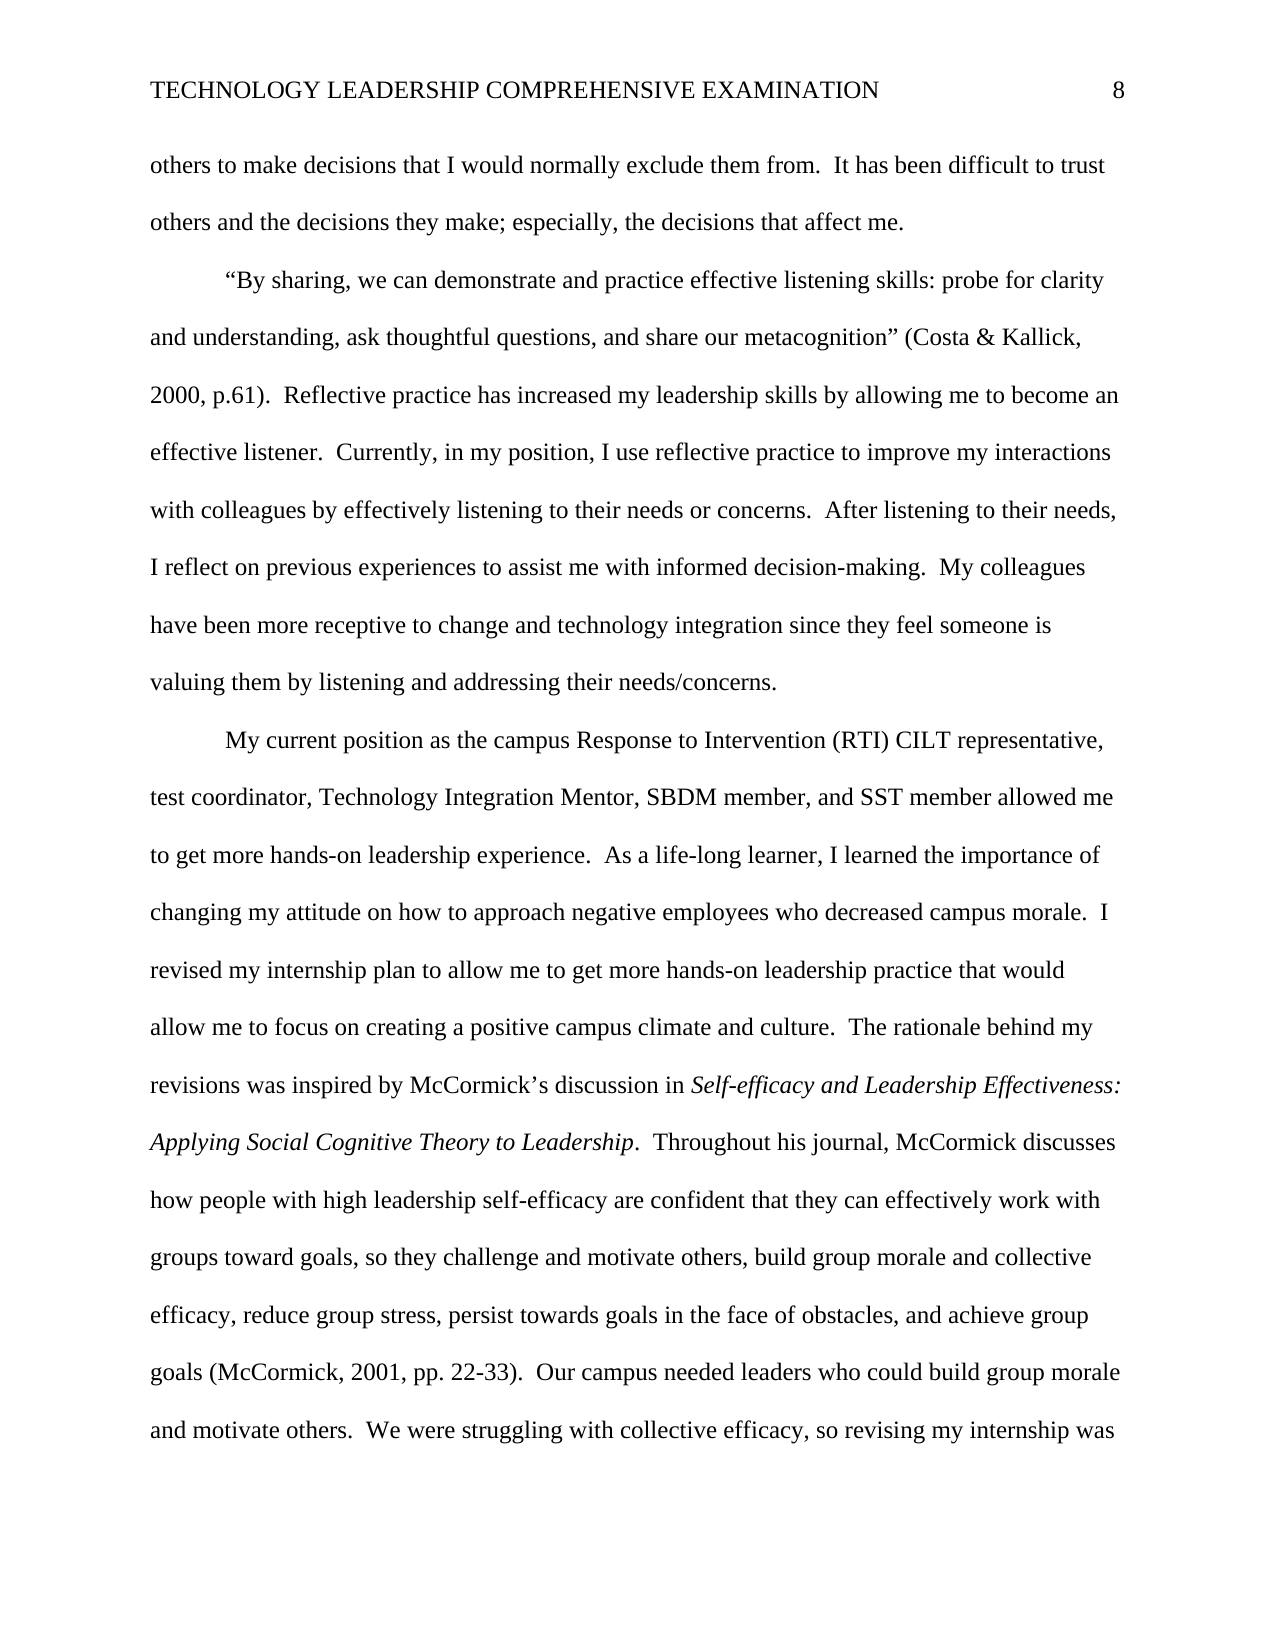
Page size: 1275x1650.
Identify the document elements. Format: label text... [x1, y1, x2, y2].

text “By sharing, we can demonstrate and practice effective listening skills: probe for clarity and understanding, ask thoughtful questions, and share our metacognition” (Costa & Kallick, 2000, p.61). Reflective practice has increased my leadership skills by allowing me to become an effective listener. Currently, in my position, I use reflective practice to improve my interactions with colleagues by effectively listening to their needs or concerns. After listening to their needs, I reflect on previous experiences to assist me with informed decision-making. My colleagues have been more receptive to change and technology integration since they feel someone is valuing them by listening and addressing their needs/concerns. [150, 265, 1125, 696]
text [150, 150, 1125, 236]
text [150, 725, 1125, 1444]
